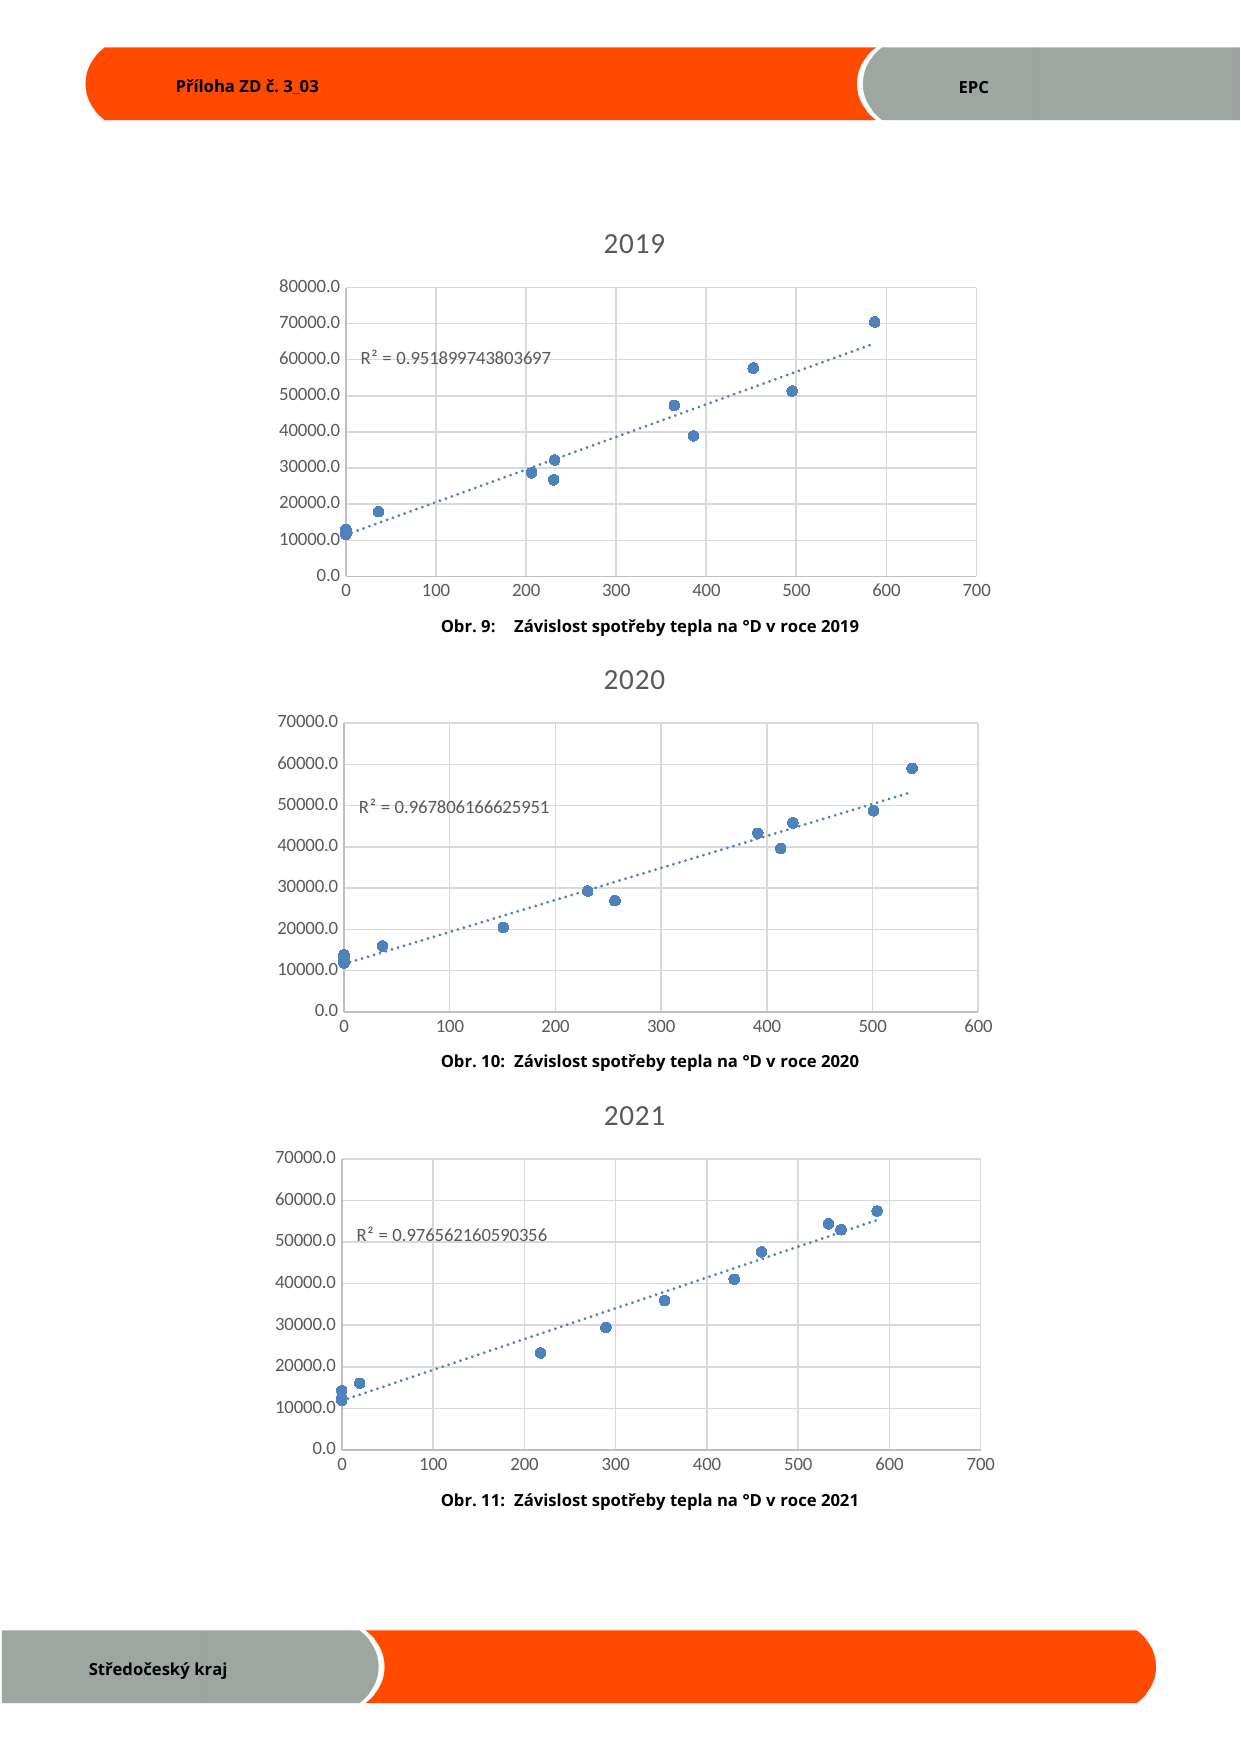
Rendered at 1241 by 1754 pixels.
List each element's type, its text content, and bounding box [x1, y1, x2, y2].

subtitle Závislost spotřeby tepla na °D v roce 2019 [207, 614, 1092, 637]
subtitle Závislost spotřeby tepla na °D v roce 2021 [207, 1488, 1092, 1511]
subtitle Závislost spotřeby tepla na °D v roce 2020 [207, 1050, 1092, 1073]
picture [3, 38, 1240, 129]
picture [1, 1622, 1238, 1712]
